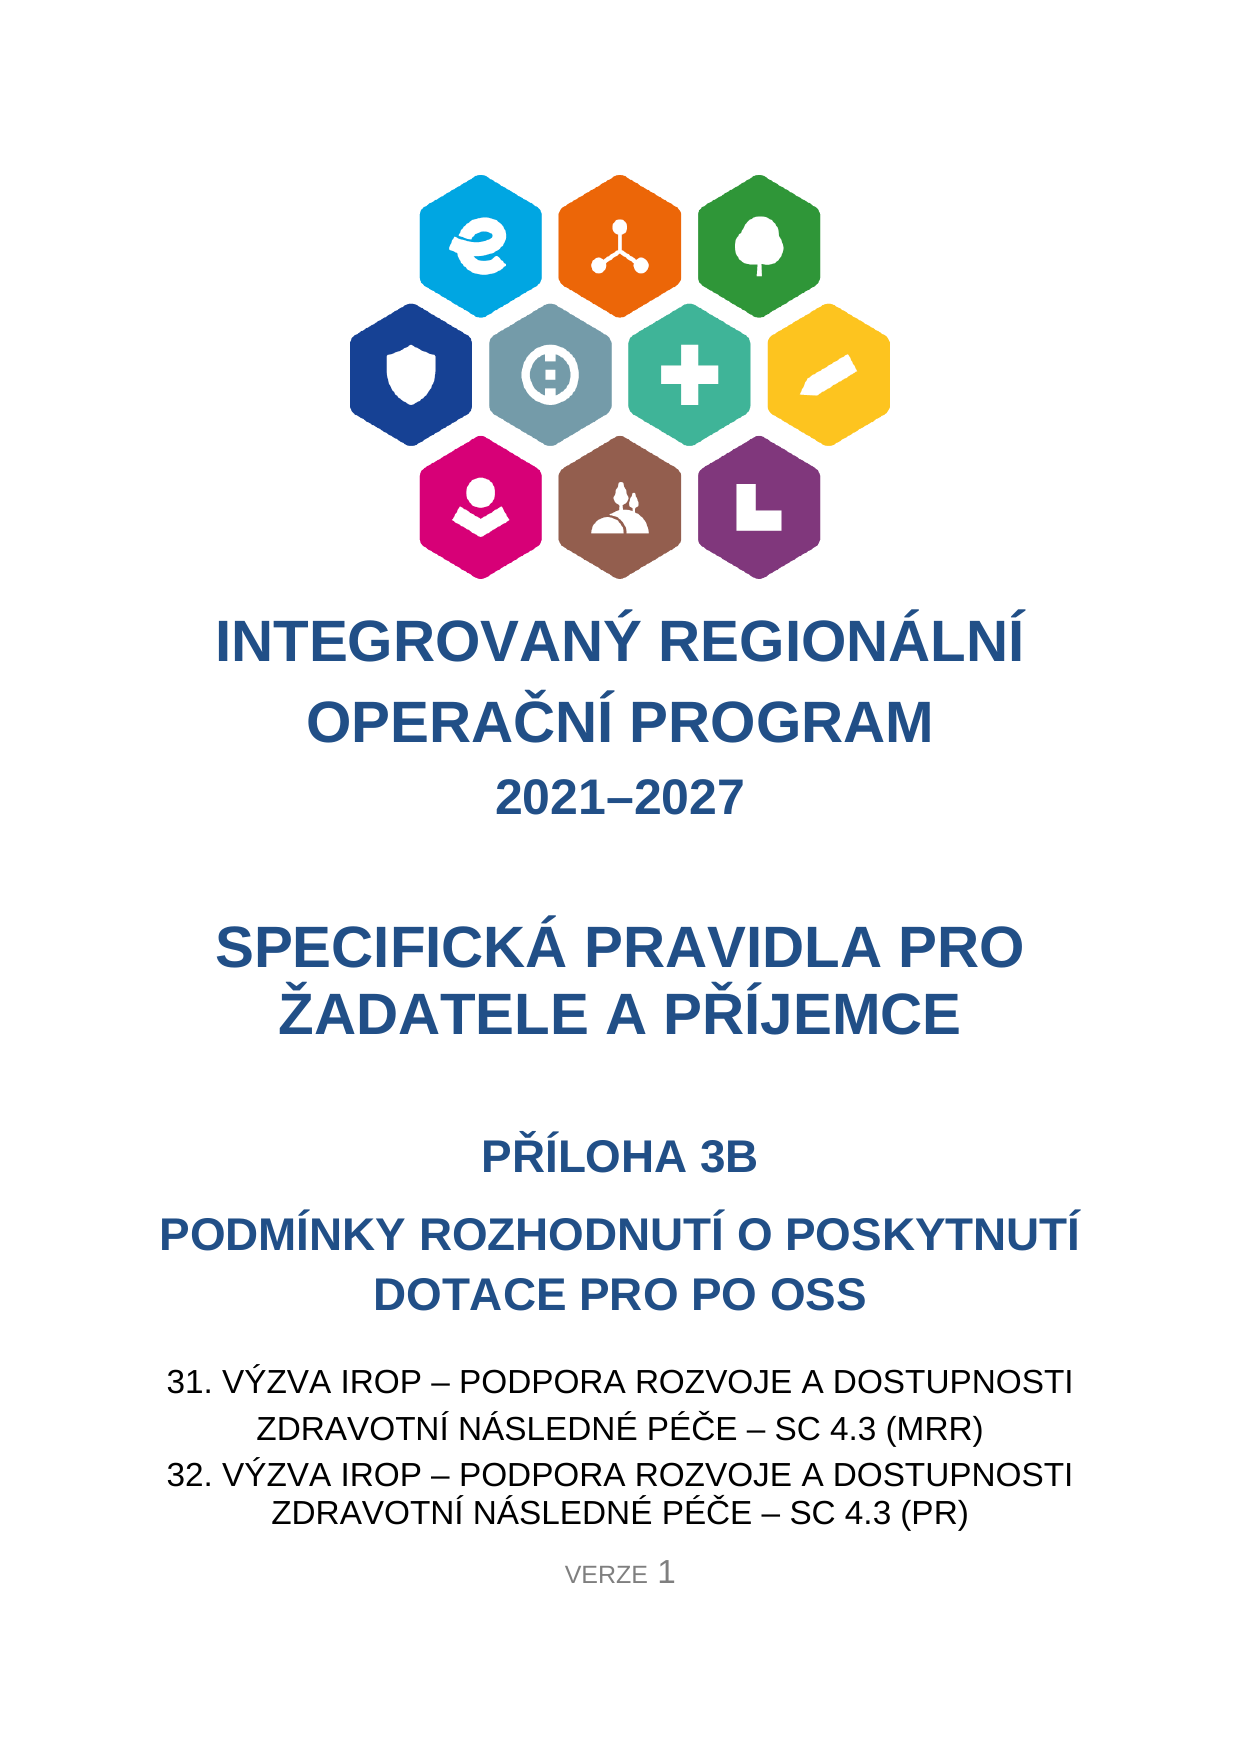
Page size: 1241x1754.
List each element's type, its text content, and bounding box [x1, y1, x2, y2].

text 2021–2027 [148, 768, 1092, 825]
text PŘÍLOHA 3B [148, 1129, 1092, 1182]
text 32. VÝZVA IROP – PODPORA ROZVOJE A DOSTUPNOSTI ZDRAVOTNÍ NÁSLEDNÉ PÉČE – SC 4.3 (PR) [148, 1455, 1092, 1532]
text 31. výzva IROP – PODPORA ROZVOJE A DOSTUPNOSTI ZDRAVOTNÍ NÁSLEDNÉ PÉČE – SC 4.3 (MRR) [148, 1363, 1092, 1447]
text PodMÍNKY Rozhodnutí o poskytnutí dotace pro PO OSS [148, 1207, 1092, 1320]
picture [323, 158, 916, 607]
text VERZE 1 [148, 1552, 1092, 1591]
text SPECIFICKÁ PRAVIDLA PRO ŽADATELE A PŘÍJEMCE [148, 913, 1092, 1047]
